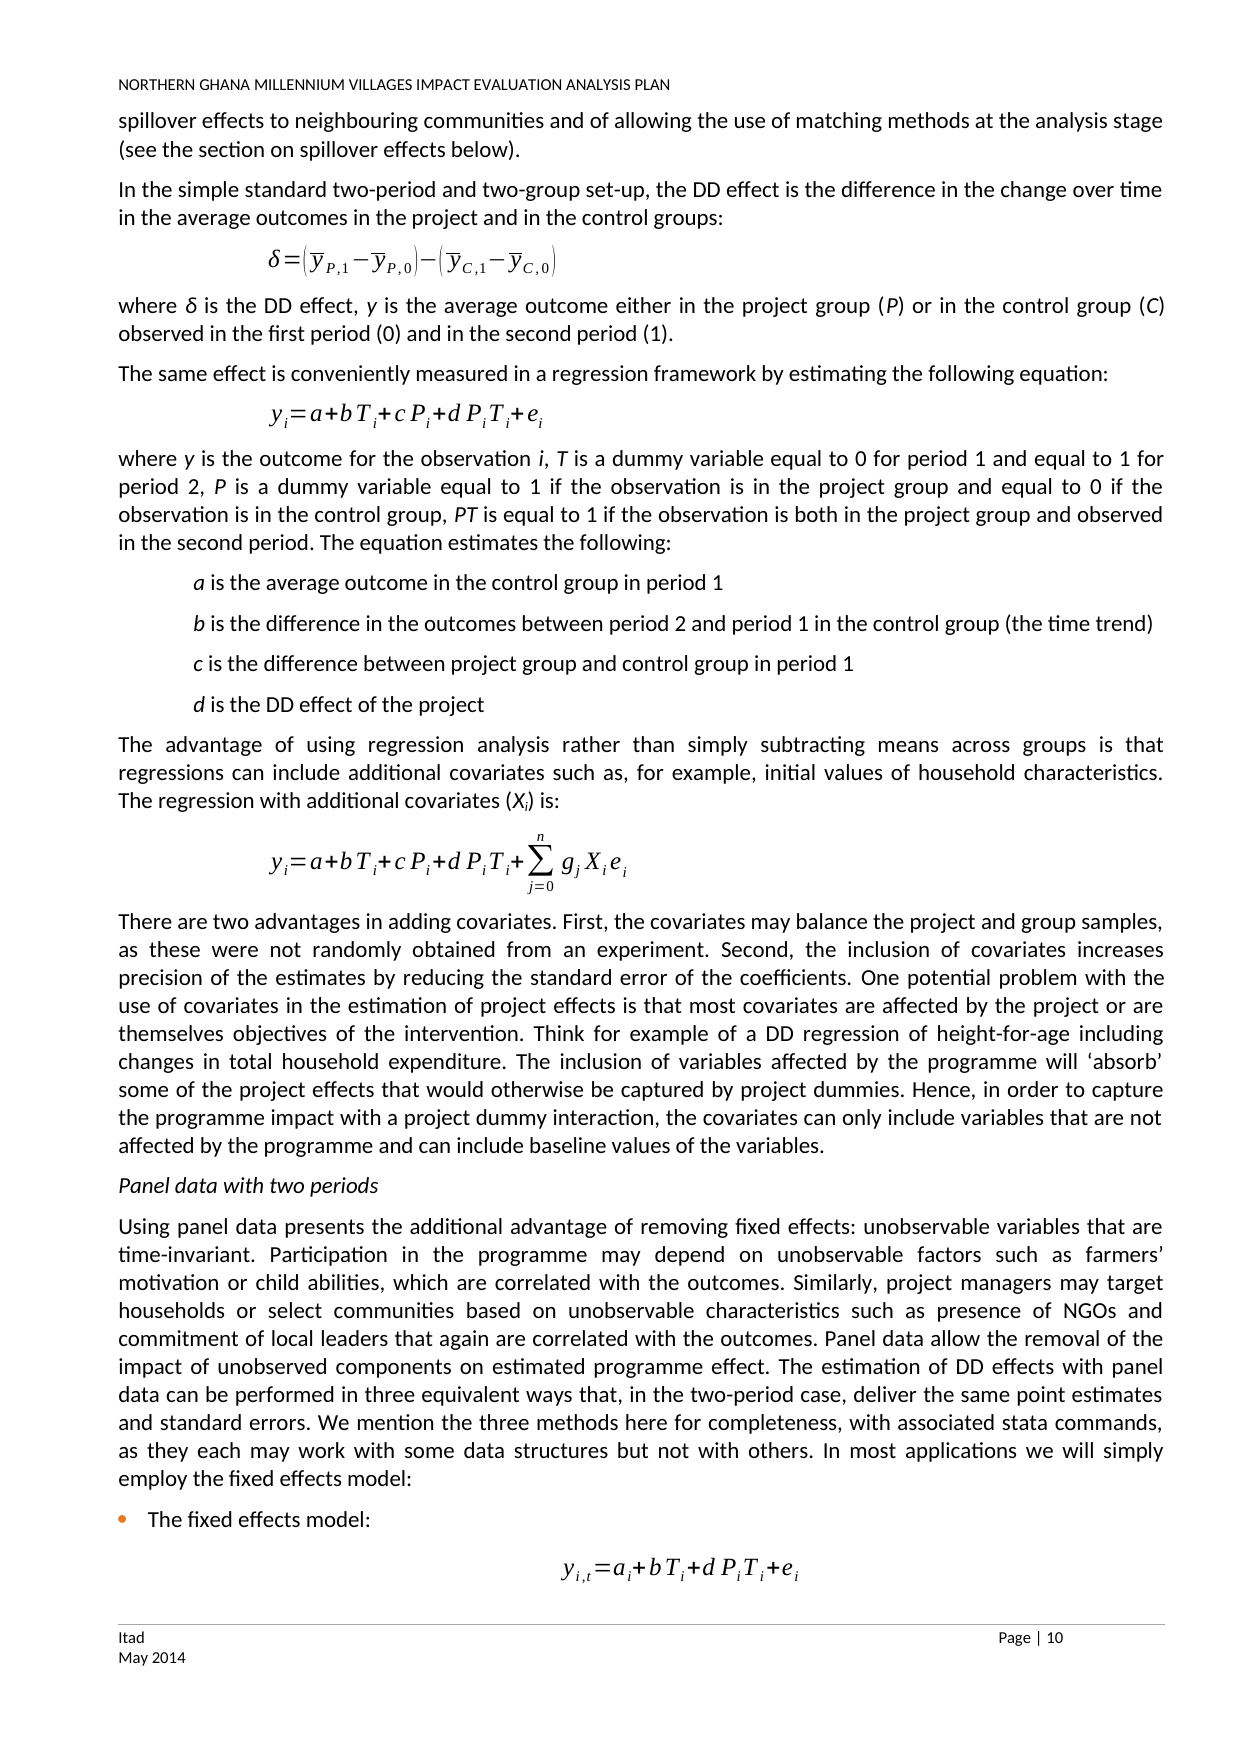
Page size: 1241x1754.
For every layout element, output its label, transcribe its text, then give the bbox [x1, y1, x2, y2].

text The same effect is conveniently measured in a regression framework by estimating the following equation: [118, 359, 1165, 387]
text where y is the outcome for the observation i, T is a dummy variable equal to 0 for period 1 and equal to 1 for period 2, P is a dummy variable equal to 1 if the observation is in the project group and equal to 0 if the observation is in the control group, PT is equal to 1 if the observation is both in the project group and observed in the second period. The equation estimates the following: [118, 444, 1165, 556]
text There are two advantages in adding covariates. First, the covariates may balance the project and group samples, as these were not randomly obtained from an experiment. Second, the inclusion of covariates increases precision of the estimates by reducing the standard error of the coefficients. One potential problem with the use of covariates in the estimation of project effects is that most covariates are affected by the project or are themselves objectives of the intervention. Think for example of a DD regression of height-for-age including changes in total household expenditure. The inclusion of variables affected by the programme will ‘absorb’ some of the project effects that would otherwise be captured by project dummies. Hence, in order to capture the programme impact with a project dummy interaction, the covariates can only include variables that are not affected by the programme and can include baseline values of the variables. [118, 907, 1165, 1159]
text d is the DD effect of the project [193, 690, 1165, 718]
text The fixed effects model: [118, 1505, 1165, 1533]
text Using panel data presents the additional advantage of removing fixed effects: unobservable variables that are time-invariant. Participation in the programme may depend on unobservable factors such as farmers’ motivation or child abilities, which are correlated with the outcomes. Similarly, project managers may target households or select communities based on unobservable characteristics such as presence of NGOs and commitment of local leaders that again are correlated with the outcomes. Panel data allow the removal of the impact of unobserved components on estimated programme effect. The estimation of DD effects with panel data can be performed in three equivalent ways that, in the two-period case, deliver the same point estimates and standard errors. We mention the three methods here for completeness, with associated stata commands, as they each may work with some data structures but not with others. In most applications we will simply employ the fixed effects model: [118, 1212, 1165, 1492]
text In the simple standard two-period and two-group set-up, the DD effect is the difference in the change over time in the average outcomes in the project and in the control groups: [118, 175, 1165, 231]
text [118, 107, 1165, 163]
text a is the average outcome in the control group in period 1 [193, 568, 1165, 596]
text c is the difference between project group and control group in period 1 [193, 649, 1165, 677]
text b is the difference in the outcomes between period 2 and period 1 in the control group (the time trend) [193, 609, 1165, 637]
text The advantage of using regression analysis rather than simply subtracting means across groups is that regressions can include additional covariates such as, for example, initial values of household characteristics. The regression with additional covariates (Xi) is: [118, 731, 1165, 814]
text where δ is the DD effect, y is the average outcome either in the project group (P) or in the control group (C) observed in the first period (0) and in the second period (1). [118, 291, 1165, 347]
text Panel data with two periods [118, 1172, 1165, 1199]
